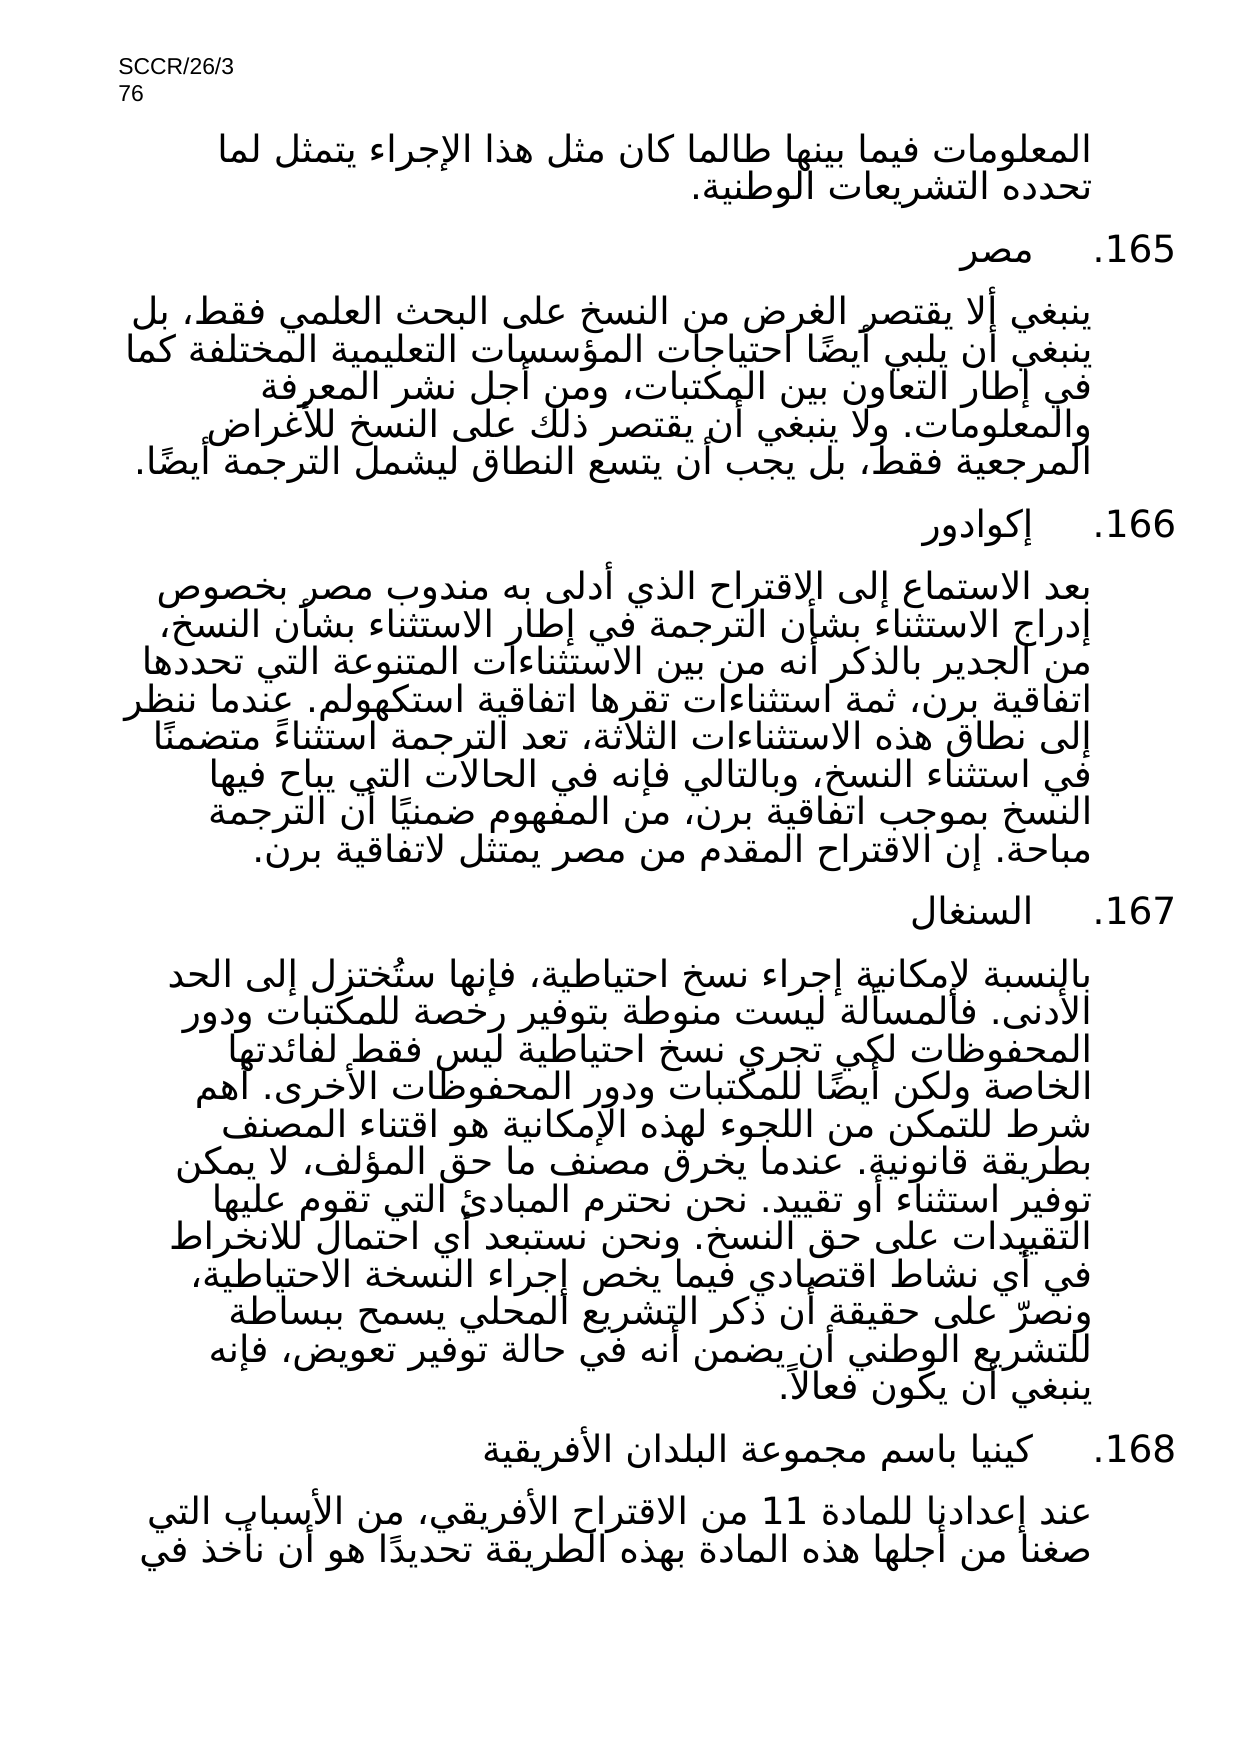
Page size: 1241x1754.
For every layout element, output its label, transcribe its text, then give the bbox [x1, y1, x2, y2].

text بالنسبة لإمكانية إجراء نسخ احتياطية، فإنها ستُختزل إلى الحد الأدنى. فالمسألة ليست منوطة بتوفير رخصة للمكتبات ودور المحفوظات لكي تجري نسخ احتياطية ليس فقط لفائدتها الخاصة ولكن أيضًا للمكتبات ودور المحفوظات الأخرى. أهم شرط للتمكن من اللجوء لهذه الإمكانية هو اقتناء المصنف بطريقة قانونية. عندما يخرق مصنف ما حق المؤلف، لا يمكن توفير استثناء أو تقييد. نحن نحترم المبادئ التي تقوم عليها التقييدات على حق النسخ. ونحن نستبعد أي احتمال للانخراط في أي نشاط اقتصادي فيما يخص إجراء النسخة الاحتياطية، ونصرّ على حقيقة أن ذكر التشريع المحلي يسمح ببساطة للتشريع الوطني أن يضمن أنه في حالة توفير تعويض، فإنه ينبغي أن يكون فعالاً. [118, 957, 1092, 1407]
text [118, 1495, 1092, 1570]
text كينيا باسم مجموعة البلدان الأفريقية [118, 1432, 1092, 1470]
text بعد الاستماع إلى الاقتراح الذي أدلى به مندوب مصر بخصوص إدراج الاستثناء بشأن الترجمة في إطار الاستثناء بشأن النسخ، من الجدير بالذكر أنه من بين الاستثناءات المتنوعة التي تحددها اتفاقية برن، ثمة استثناءات تقرها اتفاقية استكهولم. عندما ننظر إلى نطاق هذه الاستثناءات الثلاثة، تعد الترجمة استثناءً متضمنًا في استثناء النسخ، وبالتالي فإنه في الحالات التي يباح فيها النسخ بموجب اتفاقية برن، من المفهوم ضمنيًا أن الترجمة مباحة. إن الاقتراح المقدم من مصر يمتثل لاتفاقية برن. [118, 570, 1092, 870]
text مصر [118, 232, 1092, 270]
text إكوادور [118, 507, 1092, 545]
text السنغال [118, 895, 1092, 932]
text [118, 132, 1092, 207]
text ينبغي ألا يقتصر الغرض من النسخ على البحث العلمي فقط، بل ينبغي أن يلبي أيضًا احتياجات المؤسسات التعليمية المختلفة كما في إطار التعاون بين المكتبات، ومن أجل نشر المعرفة والمعلومات. ولا ينبغي أن يقتصر ذلك على النسخ للأغراض المرجعية فقط، بل يجب أن يتسع النطاق ليشمل الترجمة أيضًا. [118, 295, 1092, 482]
